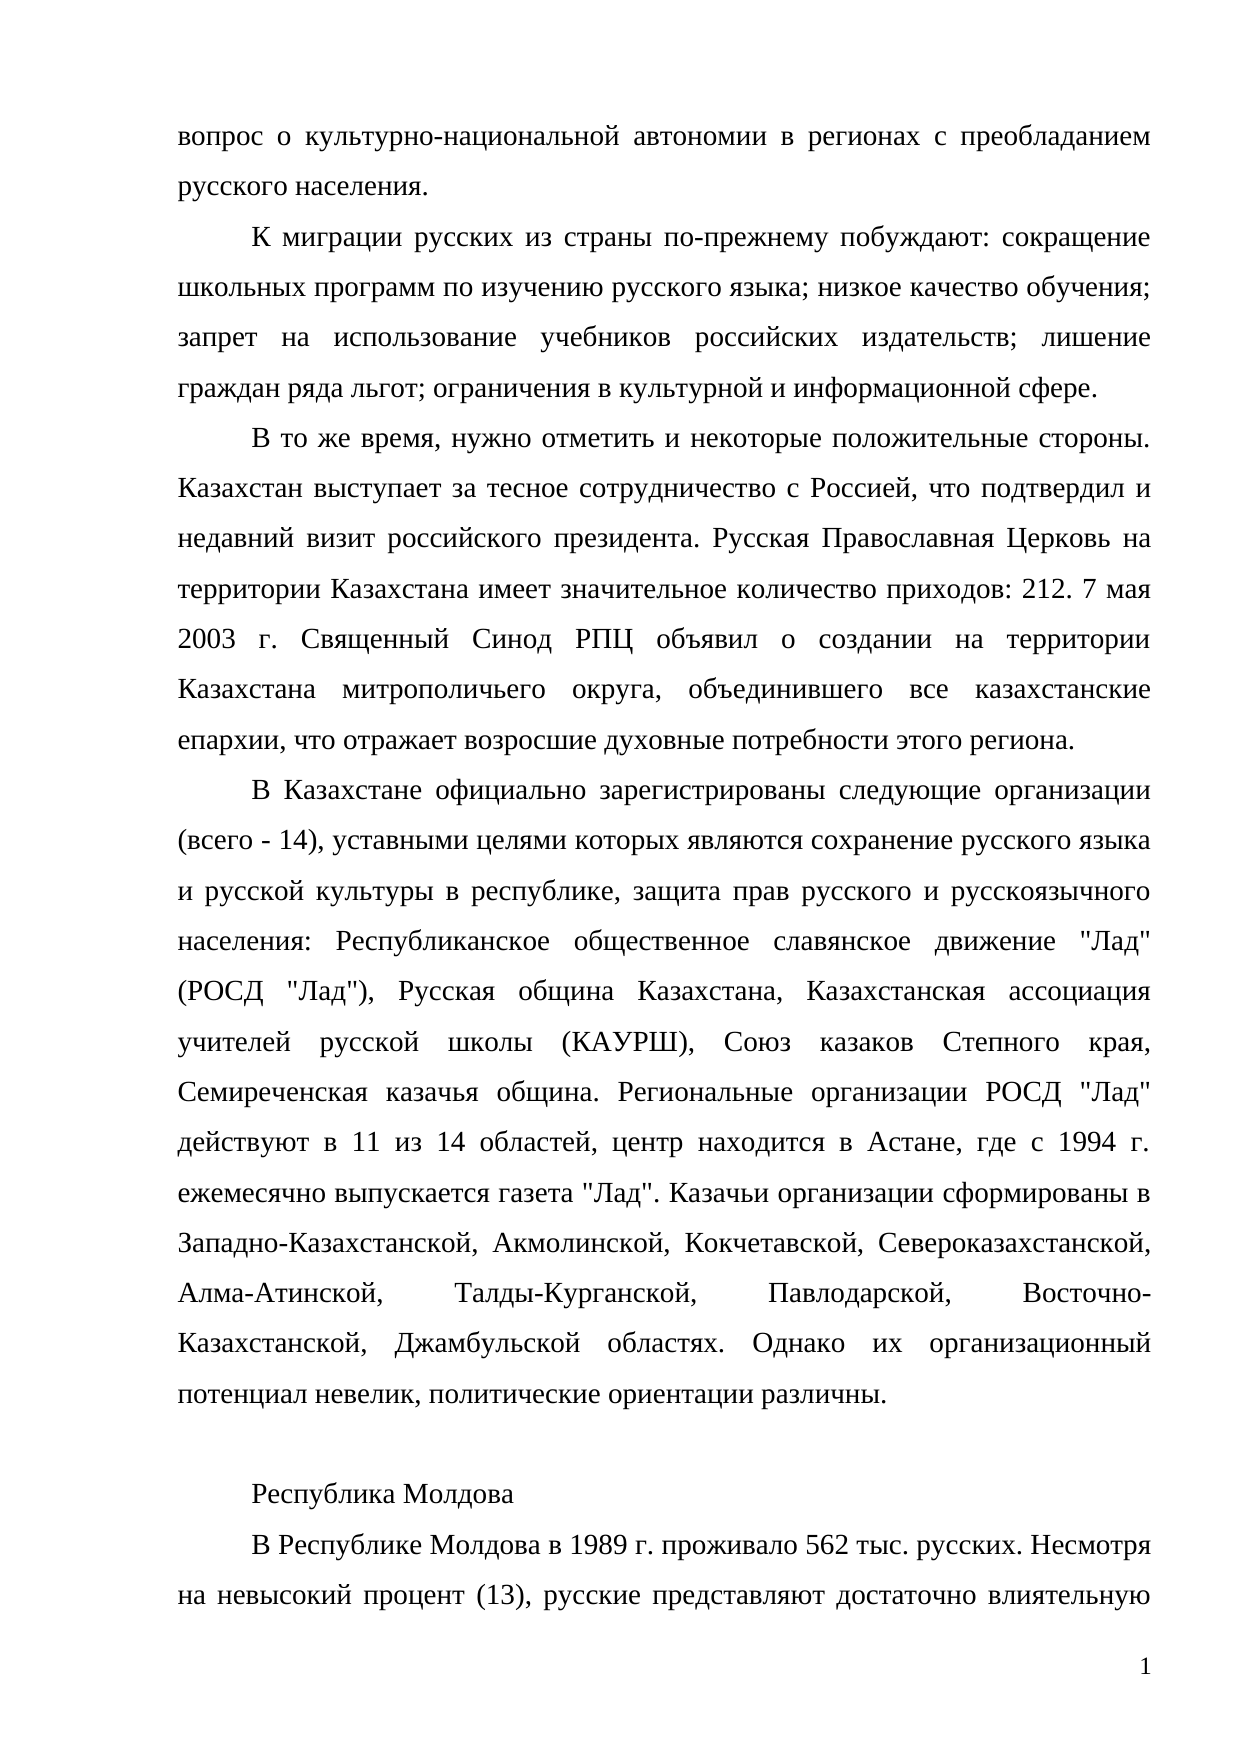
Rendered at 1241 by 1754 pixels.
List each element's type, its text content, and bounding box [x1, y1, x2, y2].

text В то же время, нужно отметить и некоторые положительные стороны. Казахстан выступает за тесное сотрудничество с Россией, что подтвердил и недавний визит российского президента. Русская Православная Церковь на территории Казахстана имеет значительное количество приходов: 212. 7 мая . Священный Синод РПЦ объявил о создании на территории Казахстана митрополичьего округа, объединившего все казахстанские епархии, что отражает возросшие духовные потребности этого региона. [177, 420, 1152, 755]
text К миграции русских из страны по-прежнему побуждают: сокращение школьных программ по изучению русского языка; низкое качество обучения; запрет на использование учебников российских издательств; лишение граждан ряда льгот; ограничения в культурной и информационной сфере. [177, 219, 1152, 403]
text В Казахстане официально зарегистрированы следующие организации (всего - 14), уставными целями которых являются сохранение русского языка и русской культуры в республике, защита прав русского и русскоязычного населения: Республиканское общественное славянское движение "Лад" (РОСД "Лад"), Русская община Казахстана, Казахстанская ассоциация учителей русской школы (КАУРШ), Союз казаков Степного края, Семиреченская казачья община. Региональные организации РОСД "Лад" действуют в 11 из 14 областей, центр находится в Астане, где с . ежемесячно выпускается газета "Лад". Казачьи организации сформированы в Западно-Казахстанской, Акмолинской, Кокчетавской, Североказахстанской, Алма-Атинской, Талды-Курганской, Павлодарской, Восточно-Казахстанской, Джамбульской областях. Однако их организационный потенциал невелик, политические ориентации различны. [177, 772, 1152, 1409]
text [177, 1527, 1152, 1611]
text Республика Молдова [177, 1477, 1152, 1510]
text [177, 118, 1152, 202]
